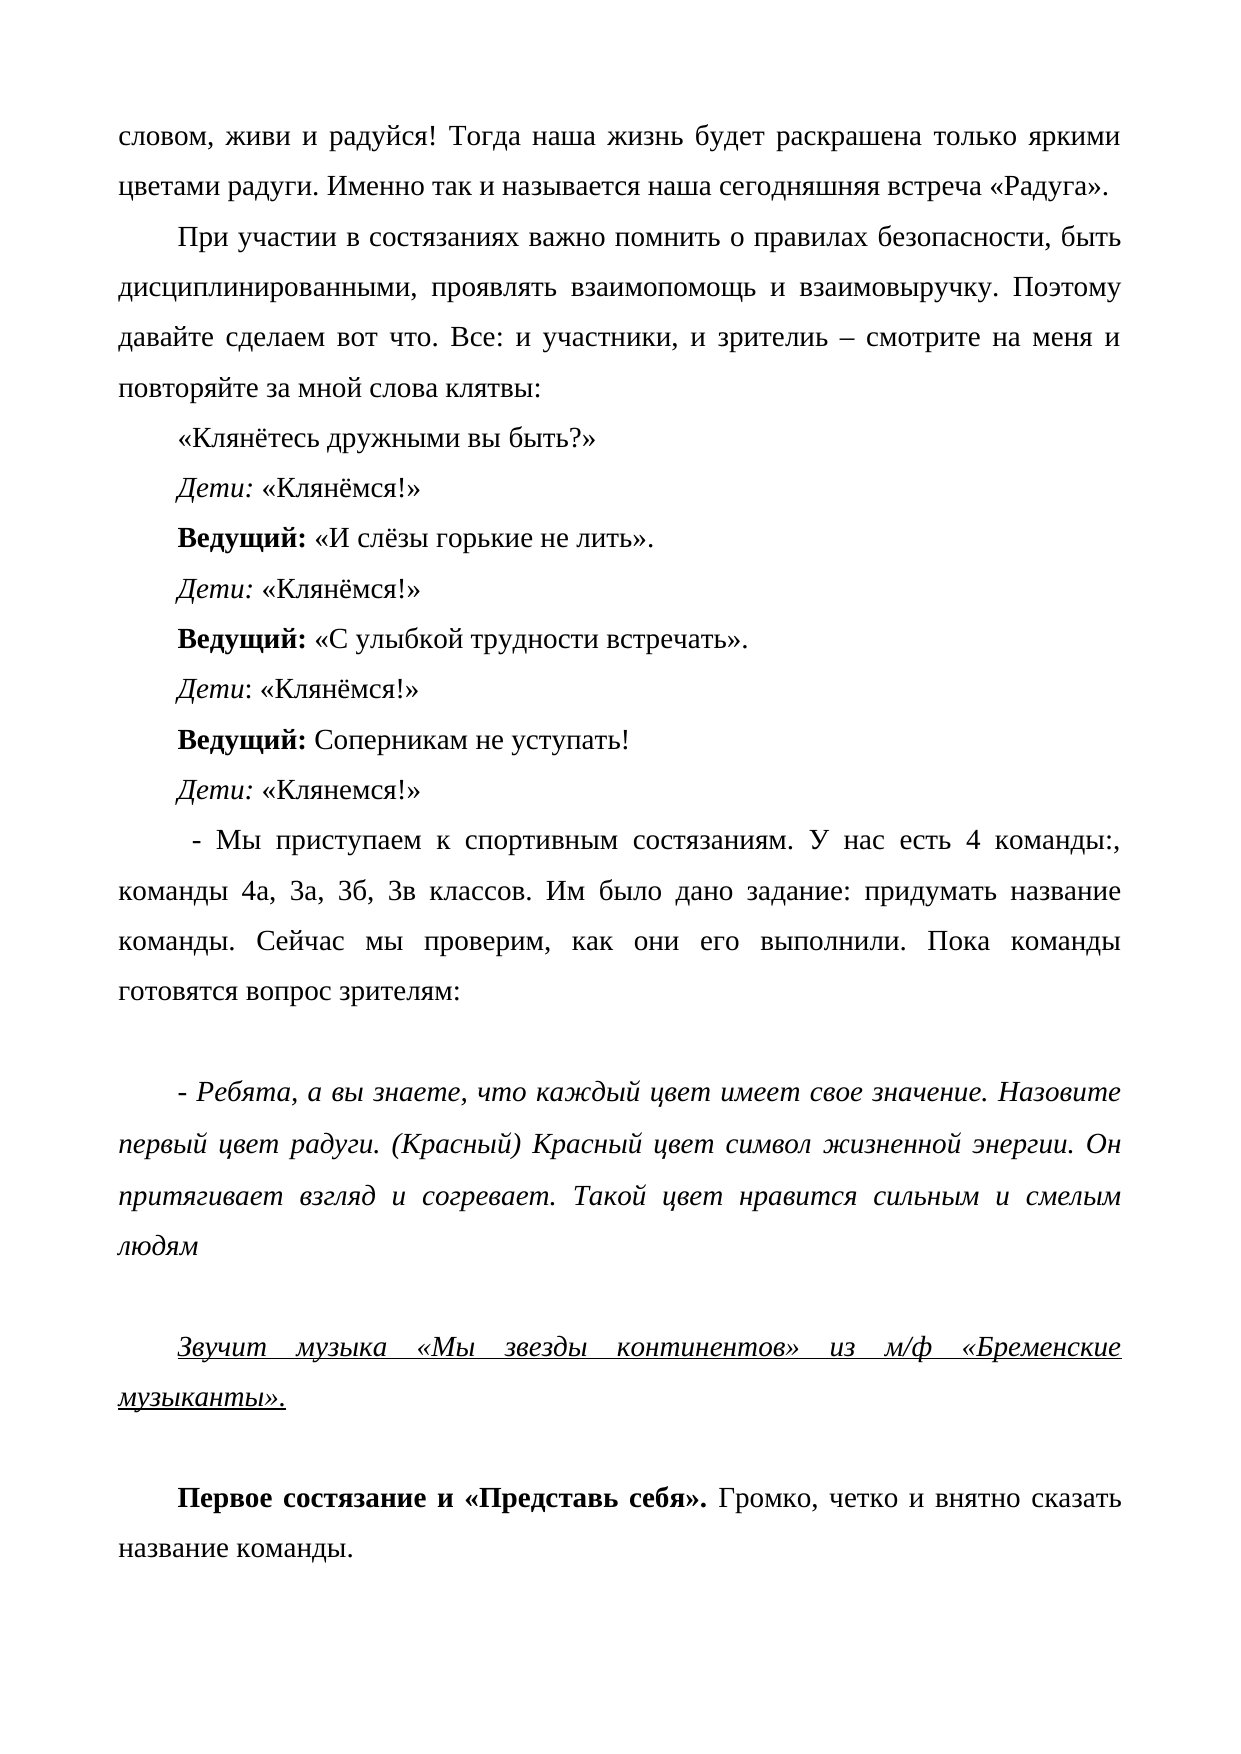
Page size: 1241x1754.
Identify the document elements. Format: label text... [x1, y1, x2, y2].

text Дети: «Клянёмся!» [118, 571, 1122, 604]
text Звучит музыка «Мы звезды континентов» из м/ф «Бременские музыканты». [118, 1329, 1122, 1413]
text - Мы приступаем к спортивным состязаниям. У нас есть 4 команды:, команды 4а, 3а, 3б, 3в классов. Им было дано задание: придумать название команды. Сейчас мы проверим, как они его выполнили. Пока команды готовятся вопрос зрителям: [118, 822, 1122, 1007]
text Дети: «Клянёмся!» [118, 672, 1122, 705]
text Ведущий: Соперникам не уступать! [118, 722, 1122, 755]
text «Клянётесь дружными вы быть?» [118, 420, 1122, 453]
text Дети: «Клянемся!» [118, 772, 1122, 806]
text - Ребята, а вы знаете, что каждый цвет имеет свое значение. Назовите первый цвет радуги. (Красный) Красный цвет символ жизненной энергии. Он притягивает взгляд и согревает. Такой цвет нравится сильным и смелым людям [118, 1074, 1122, 1262]
text При участии в состязаниях важно помнить о правилах безопасности, быть дисциплинированными, проявлять взаимопомощь и взаимовыручку. Поэтому давайте сделаем вот что. Все: и участники, и зрителиь – смотрите на меня и повторяйте за мной слова клятвы: [118, 219, 1122, 403]
text Дети: «Клянёмся!» [118, 470, 1122, 504]
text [118, 118, 1122, 202]
text Ведущий: «С улыбкой трудности встречать». [118, 621, 1122, 655]
text Ведущий: «И слёзы горькие не лить». [118, 521, 1122, 554]
text Первое состязание и «Представь себя». Громко, четко и внятно сказать название команды. [118, 1480, 1122, 1563]
